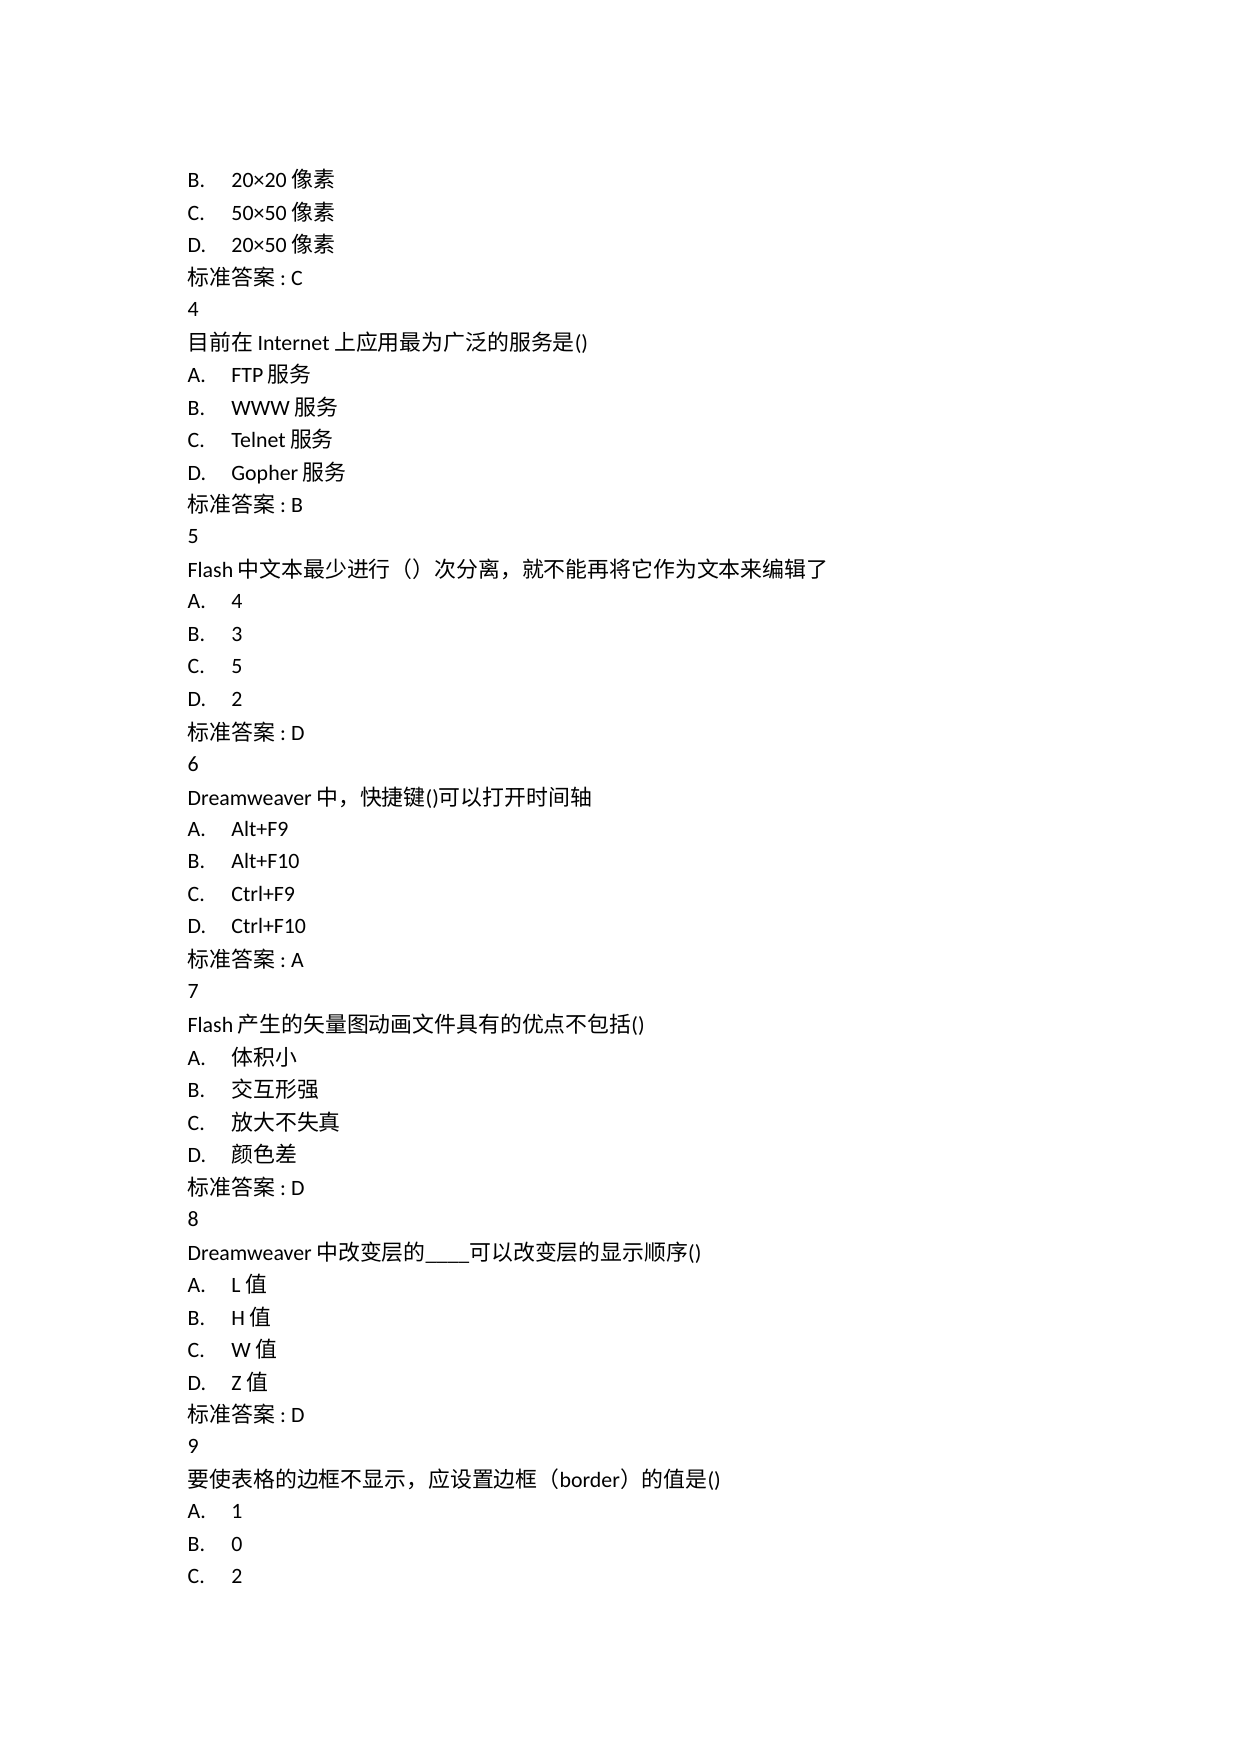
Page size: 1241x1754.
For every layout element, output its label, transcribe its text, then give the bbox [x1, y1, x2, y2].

text C. 50×50像素 [187, 194, 1053, 227]
text 标准答案 : B [187, 487, 1053, 519]
text C. 2 [187, 1559, 1053, 1592]
text 7 [187, 974, 1053, 1007]
text A. FTP服务 [187, 357, 1053, 389]
text C. 放大不失真 [187, 1104, 1053, 1137]
text Dreamweaver中，快捷键()可以打开时间轴 [187, 779, 1053, 812]
text 标准答案 : D [187, 714, 1053, 747]
text 5 [187, 519, 1053, 552]
text 要使表格的边框不显示，应设置边框（border）的值是() [187, 1462, 1053, 1494]
text C. Ctrl+F9 [187, 877, 1053, 909]
text B. Alt+F10 [187, 844, 1053, 877]
text 目前在Internet上应用最为广泛的服务是() [187, 324, 1053, 357]
text B. WWW服务 [187, 389, 1053, 422]
text A. 体积小 [187, 1039, 1053, 1072]
text 标准答案 : D [187, 1397, 1053, 1429]
text A. 4 [187, 584, 1053, 617]
text A. Alt+F9 [187, 812, 1053, 844]
text 标准答案 : D [187, 1169, 1053, 1202]
text 标准答案 : C [187, 259, 1053, 292]
text 6 [187, 747, 1053, 779]
text B. 交互形强 [187, 1072, 1053, 1104]
text D. Gopher服务 [187, 454, 1053, 487]
text C. W值 [187, 1332, 1053, 1364]
text D. Ctrl+F10 [187, 909, 1053, 942]
text D. Z值 [187, 1364, 1053, 1397]
text B. 3 [187, 617, 1053, 649]
text D. 颜色差 [187, 1137, 1053, 1169]
text D. 2 [187, 682, 1053, 714]
text 标准答案 : A [187, 942, 1053, 974]
text C. Telnet服务 [187, 422, 1053, 454]
text D. 20×50像素 [187, 227, 1053, 259]
text Flash中文本最少进行（）次分离，就不能再将它作为文本来编辑了 [187, 552, 1053, 584]
text B. 0 [187, 1527, 1053, 1559]
text A. 1 [187, 1494, 1053, 1527]
text A. L值 [187, 1267, 1053, 1299]
text B. 20×20像素 [187, 162, 1053, 194]
text 9 [187, 1429, 1053, 1462]
text Dreamweaver中改变层的____可以改变层的显示顺序() [187, 1234, 1053, 1267]
text 4 [187, 292, 1053, 324]
text B. H值 [187, 1299, 1053, 1332]
text Flash产生的矢量图动画文件具有的优点不包括() [187, 1007, 1053, 1039]
text 8 [187, 1202, 1053, 1234]
text C. 5 [187, 649, 1053, 682]
